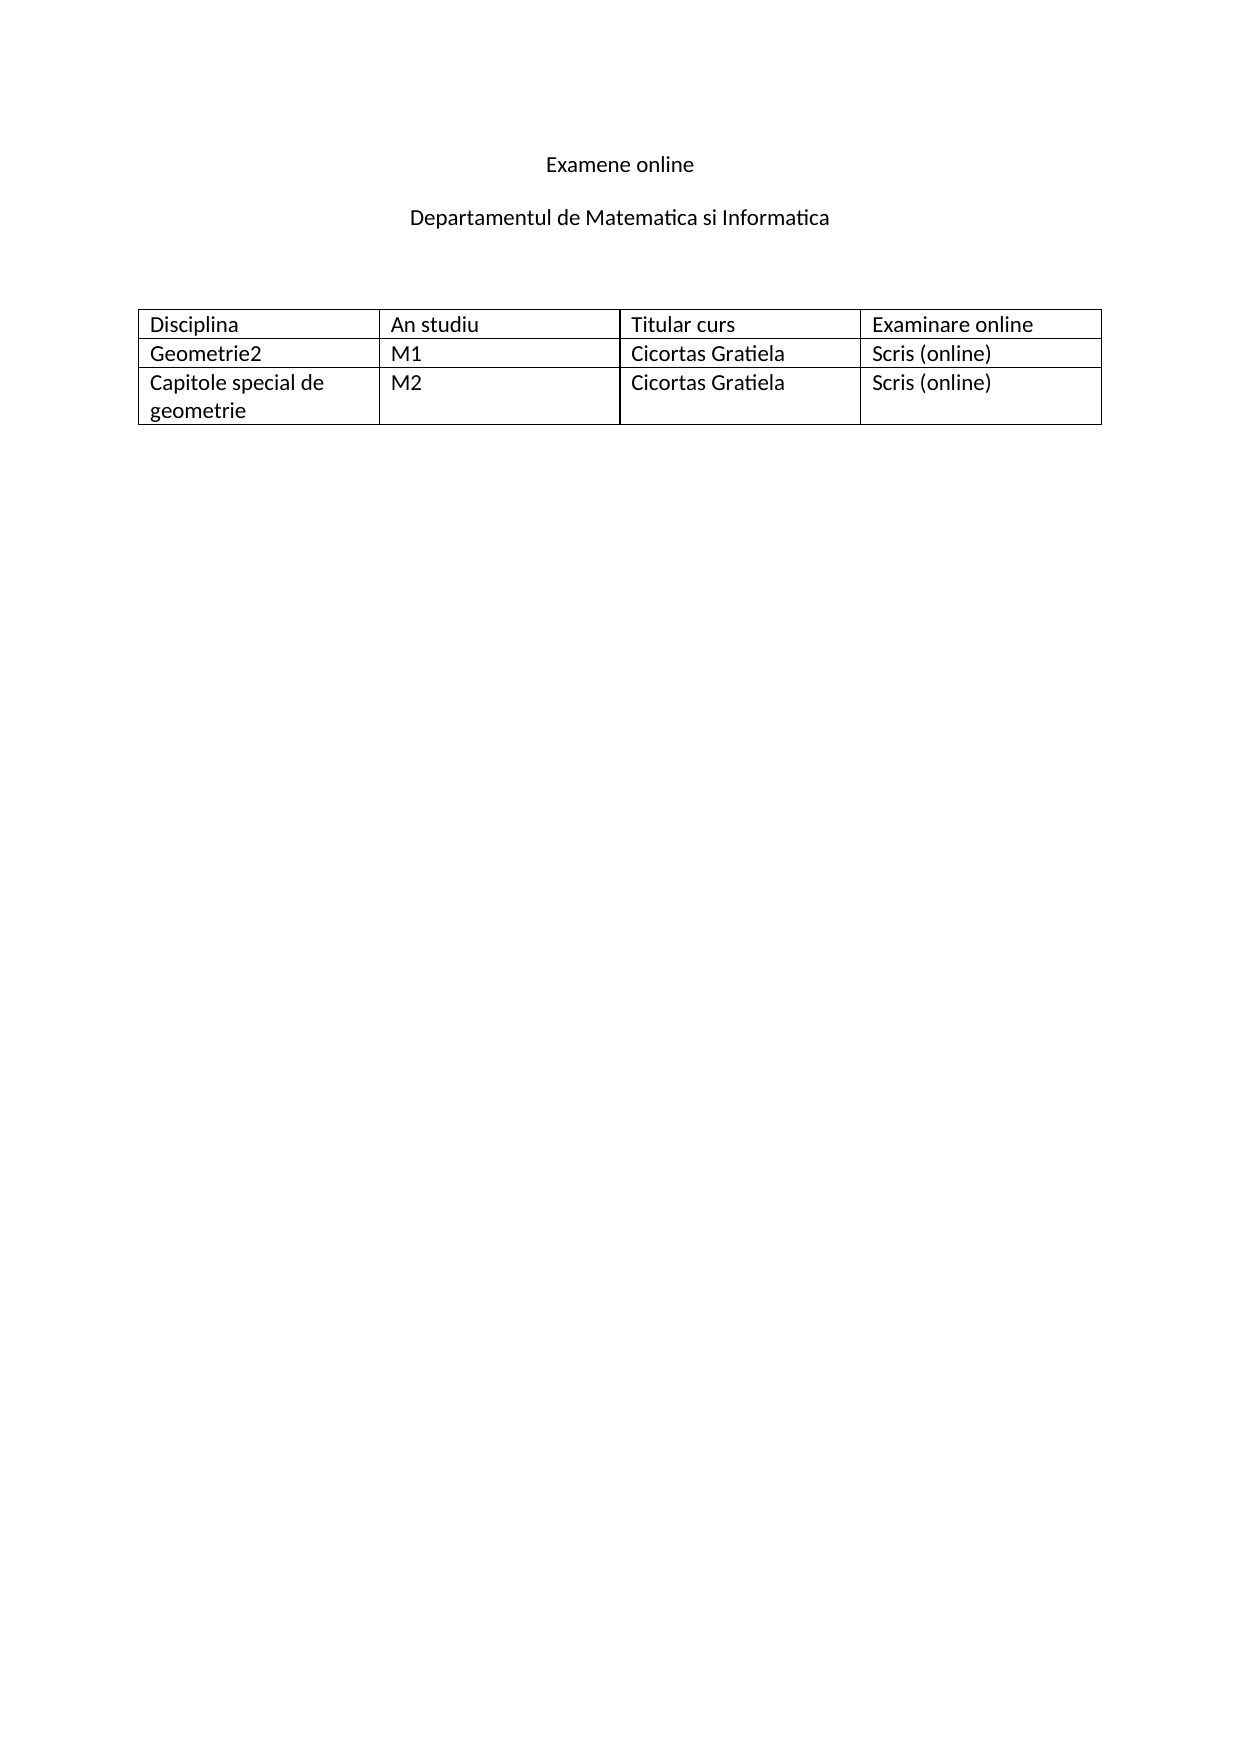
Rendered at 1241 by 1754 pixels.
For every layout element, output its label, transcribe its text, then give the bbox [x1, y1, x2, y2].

text Departamentul de Matematica si Informatica [150, 203, 1090, 231]
table_cell Geometrie2 [139, 339, 379, 367]
table_header An studiu [380, 310, 619, 338]
table_cell Cicortas Gratiela [621, 339, 860, 367]
table_cell Scris (online) [861, 368, 1101, 424]
table_header Titular curs [621, 310, 860, 338]
table_cell Scris (online) [861, 339, 1101, 367]
text Examene online [150, 150, 1090, 178]
table_cell M1 [380, 339, 619, 367]
table_cell Capitole special de geometrie [139, 368, 379, 424]
table_cell Cicortas Gratiela [621, 368, 860, 424]
table_cell M2 [380, 368, 619, 424]
table_header Disciplina [139, 310, 379, 338]
table_header Examinare online [861, 310, 1101, 338]
